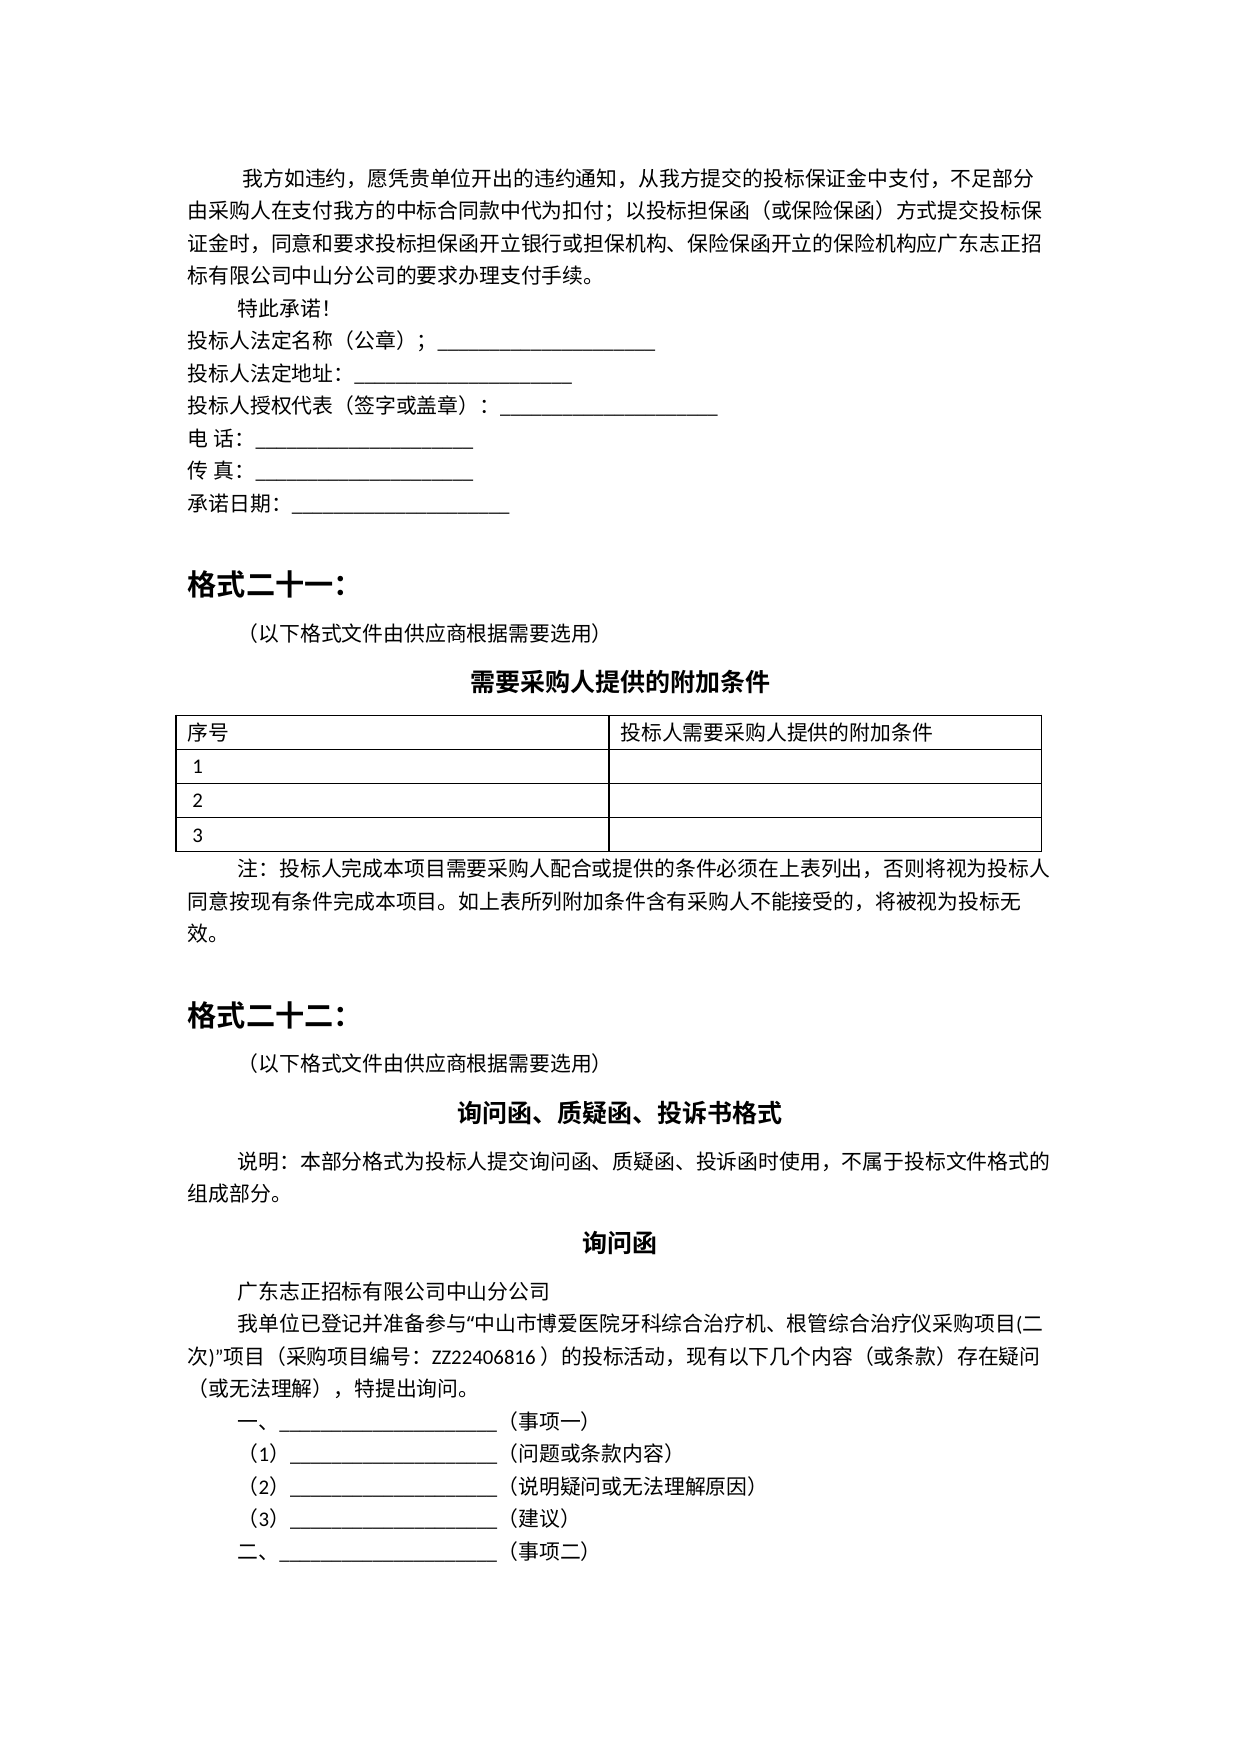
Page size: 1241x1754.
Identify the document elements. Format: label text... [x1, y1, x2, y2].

text 询问函 [187, 1210, 1053, 1275]
table_cell [610, 784, 1041, 817]
text 投标人授权代表（签字或盖章）：_____________________ [187, 389, 1053, 422]
table_cell 1 [177, 750, 608, 783]
text 广东志正招标有限公司中山分公司 [187, 1275, 1053, 1307]
text （3）____________________（建议） [187, 1502, 1053, 1535]
text （以下格式文件由供应商根据需要选用） [187, 617, 1053, 649]
text 格式二十二： [187, 982, 1053, 1047]
table_header 序号 [177, 716, 608, 748]
text 承诺日期：_____________________ [187, 487, 1053, 519]
text 投标人法定名称（公章）；_____________________ [187, 324, 1053, 357]
table_cell [610, 750, 1041, 783]
text （1）____________________（问题或条款内容） [187, 1437, 1053, 1470]
table_header 投标人需要采购人提供的附加条件 [610, 716, 1041, 748]
text 我方如违约，愿凭贵单位开出的违约通知，从我方提交的投标保证金中支付，不足部分由采购人在支付我方的中标合同款中代为扣付；以投标担保函（或保险保函）方式提交投标保证金时，同意和要求投标担保函开立银行或担保机构、保险保函开立的保险机构应广东志正招标有限公司中山分公司的要求办理支付手续。 [187, 162, 1053, 292]
text 格式二十一： [187, 552, 1053, 617]
table_cell [610, 818, 1041, 851]
text 需要采购人提供的附加条件 [187, 649, 1053, 714]
table_cell 3 [177, 818, 608, 851]
text （以下格式文件由供应商根据需要选用） [187, 1047, 1053, 1080]
text 一、_____________________（事项一） [187, 1405, 1053, 1437]
text 传 真：_____________________ [187, 454, 1053, 487]
text 询问函、质疑函、投诉书格式 [187, 1080, 1053, 1145]
text 注：投标人完成本项目需要采购人配合或提供的条件必须在上表列出，否则将视为投标人同意按现有条件完成本项目。如上表所列附加条件含有采购人不能接受的，将被视为投标无效。 [187, 852, 1053, 950]
table_cell 2 [177, 784, 608, 817]
text 说明：本部分格式为投标人提交询问函、质疑函、投诉函时使用，不属于投标文件格式的组成部分。 [187, 1145, 1053, 1210]
text 特此承诺！ [187, 292, 1053, 324]
text 我单位已登记并准备参与“中山市博爱医院牙科综合治疗机、根管综合治疗仪采购项目(二次)”项目（采购项目编号：ZZ22406816 ）的投标活动，现有以下几个内容（或条款）存在疑问（或无法理解），特提出询问。 [187, 1307, 1053, 1405]
text 二、_____________________（事项二） [187, 1535, 1053, 1567]
text （2）____________________（说明疑问或无法理解原因） [187, 1470, 1053, 1502]
text 电 话：_____________________ [187, 422, 1053, 454]
text 投标人法定地址：_____________________ [187, 357, 1053, 389]
